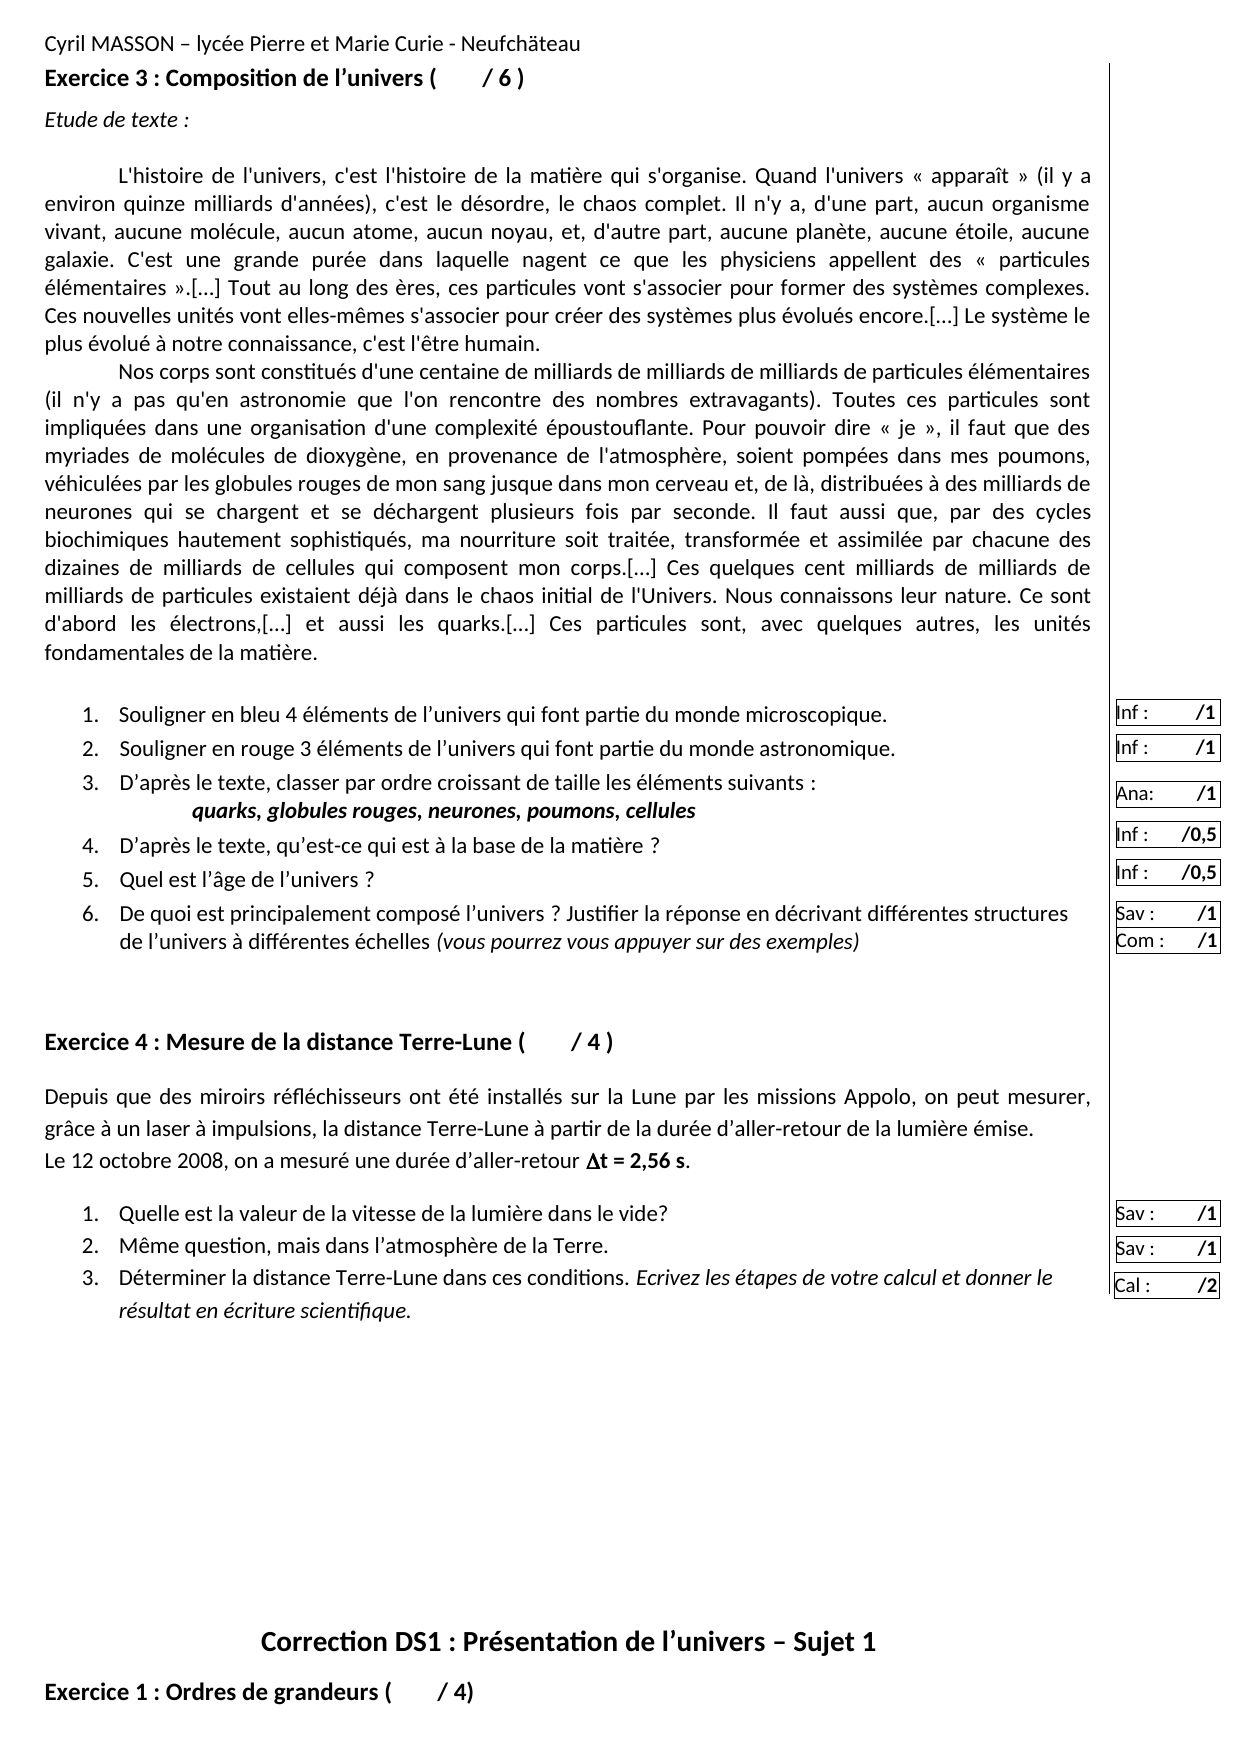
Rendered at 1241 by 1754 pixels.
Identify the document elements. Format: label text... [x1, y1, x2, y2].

text Le 12 octobre 2008, on a mesuré une durée d’aller-retour t = 2,56 s. [44, 1146, 1093, 1174]
text Nos corps sont constitués d'une centaine de milliards de milliards de milliards de particules élémentaires (il n'y a pas qu'en astronomie que l'on rencontre des nombres extravagants). Toutes ces particules sont impliquées dans une organisation d'une complexité époustouflante. Pour pouvoir dire « je », il faut que des myriades de molécules de dioxygène, en provenance de l'atmosphère, soient pompées dans mes poumons, véhiculées par les globules rouges de mon sang jusque dans mon cerveau et, de là, distribuées à des milliards de neurones qui se chargent et se déchargent plusieurs fois par seconde. Il faut aussi que, par des cycles biochimiques hautement sophistiqués, ma nourriture soit traitée, transformée et assimilée par chacune des dizaines de milliards de cellules qui composent mon corps.[…] Ces quelques cent milliards de milliards de milliards de particules existaient déjà dans le chaos initial de l'Univers. Nous connaissons leur nature. Ce sont d'abord les électrons,[…] et aussi les quarks.[…] Ces particules sont, avec quelques autres, les unités fondamentales de la matière. [44, 357, 1093, 666]
list Déterminer la distance Terre-Lune dans ces conditions. Ecrivez les étapes de votre calcul et donner le résultat en écriture scientifique. [82, 1263, 1093, 1324]
text Correction DS1 : Présentation de l’univers – Sujet 1 [44, 1623, 1093, 1658]
text L'histoire de l'univers, c'est l'histoire de la matière qui s'organise. Quand l'univers « apparaît » (il y a environ quinze milliards d'années), c'est le désordre, le chaos complet. Il n'y a, d'une part, aucun organisme vivant, aucune molécule, aucun atome, aucun noyau, et, d'autre part, aucune planète, aucune étoile, aucune galaxie. C'est une grande purée dans laquelle nagent ce que les physiciens appellent des « particules élémentaires ».[…] Tout au long des ères, ces particules vont s'associer pour former des systèmes complexes. Ces nouvelles unités vont elles-mêmes s'associer pour créer des systèmes plus évolués encore.[…] Le système le plus évolué à notre connaissance, c'est l'être humain. [44, 133, 1093, 357]
list Quelle est la valeur de la vitesse de la lumière dans le vide? [82, 1199, 1093, 1227]
list D’après le texte, qu’est-ce qui est à la base de la matière ? [82, 831, 1093, 859]
list Souligner en bleu 4 éléments de l’univers qui font partie du monde microscopique. [82, 700, 1093, 728]
list De quoi est principalement composé l’univers ? Justifier la réponse en décrivant différentes structures de l’univers à différentes échelles (vous pourrez vous appuyer sur des exemples) [82, 899, 1093, 955]
text Etude de texte : [44, 105, 1093, 133]
text Exercice 1 : Ordres de grandeurs ( / 4) [44, 1676, 1093, 1707]
text Depuis que des miroirs réfléchisseurs ont été installés sur la Lune par les missions Appolo, on peut mesurer, grâce à un laser à impulsions, la distance Terre-Lune à partir de la durée d’aller-retour de la lumière émise. [44, 1082, 1093, 1142]
list D’après le texte, classer par ordre croissant de taille les éléments suivants : quarks, globules rouges, neurones, poumons, cellules [82, 768, 1093, 824]
list Même question, mais dans l’atmosphère de la Terre. [82, 1231, 1093, 1259]
list Quel est l’âge de l’univers ? [82, 865, 1093, 893]
text Exercice 4 : Mesure de la distance Terre-Lune ( / 4 ) [44, 1026, 1093, 1056]
list Souligner en rouge 3 éléments de l’univers qui font partie du monde astronomique. [82, 734, 1093, 762]
text Exercice 3 : Composition de l’univers ( / 6 ) [44, 62, 1093, 93]
